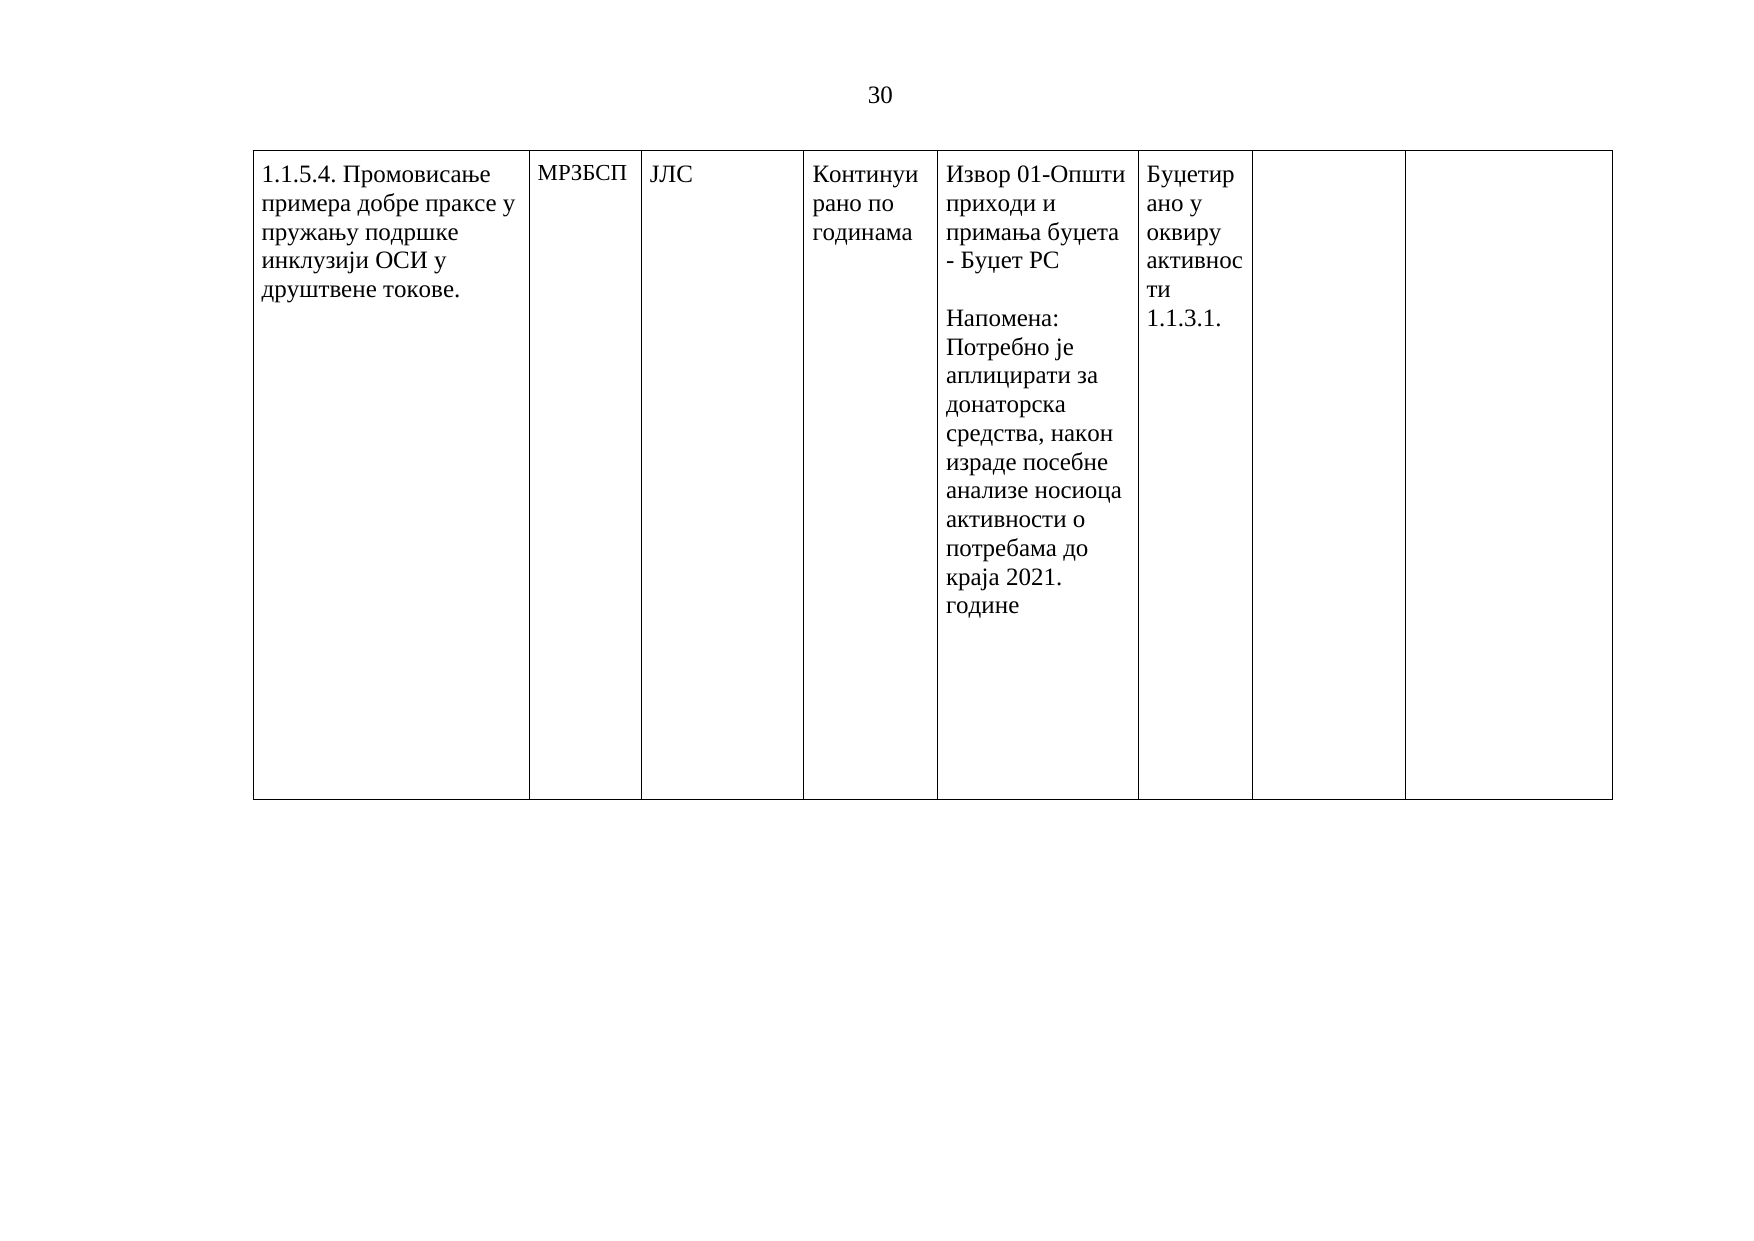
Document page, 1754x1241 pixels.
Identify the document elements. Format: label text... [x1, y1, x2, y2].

table_cell [1253, 151, 1405, 799]
table_cell МРЗБСП [530, 151, 641, 799]
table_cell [1139, 151, 1252, 799]
table_cell ЈЛС [642, 151, 803, 799]
table_cell [1406, 151, 1612, 799]
table_cell 1.1.5.4. Промовисање примера добре праксе у пружању подршке инклузији ОСИ у друштвене токове. [254, 151, 529, 799]
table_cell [804, 151, 937, 799]
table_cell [938, 151, 1138, 799]
